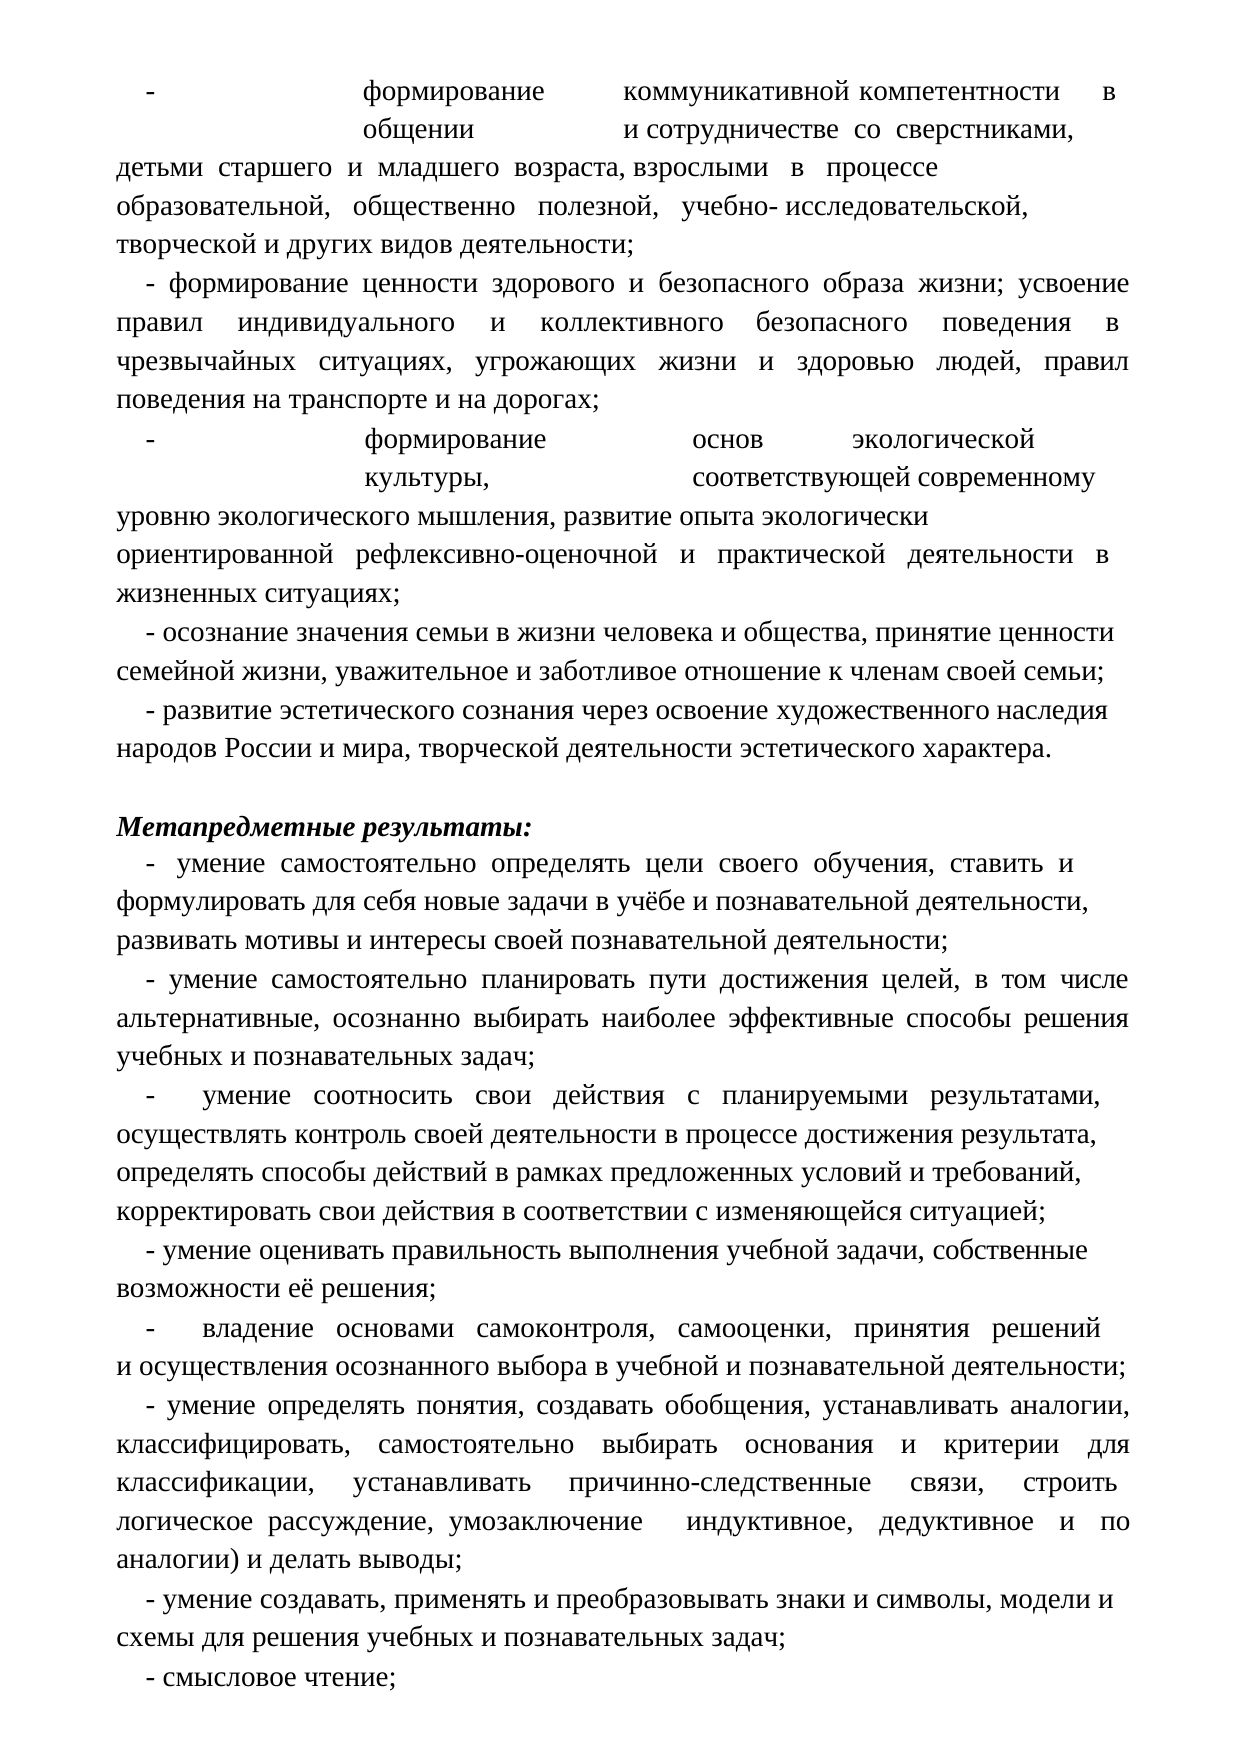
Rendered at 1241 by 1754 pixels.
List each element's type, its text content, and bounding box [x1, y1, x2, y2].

text - осознание значения семьи в жизни человека и общества, принятие ценности семейной жизни, уважительное и заботливое отношение к членам своей семьи; [116, 610, 1130, 688]
text - умение самостоятельно планировать пути достижения целей, в том числе альтернативные, осознанно выбирать наиболее эффективные способы решения учебных и познавательных задач; [116, 958, 1129, 1073]
text - умение создавать, применять и преобразовывать знаки и символы, модели и схемы для решения учебных и познавательных задач; [116, 1577, 1130, 1654]
text формулировать для себя новые задачи в учёбе и познавательной деятельности, развивать мотивы и интересы своей познавательной деятельности; [116, 880, 1130, 957]
list умение соотносить свои действия с планируемыми результатами, осуществлять контроль своей деятельности в процессе достижения результата, определять способы действий в рамках предложенных условий и требований, корректировать свои действия в соответствии с изменяющейся ситуацией; [116, 1074, 1130, 1228]
list формирование коммуникативной компетентности в общении и сотрудничестве со сверстниками, детьми старшего и младшего возраста, взрослыми в процессе образовательной, общественно полезной, учебно- исследовательской, творческой и других видов деятельности; [116, 69, 1130, 261]
text - умение определять понятия, создавать обобщения, устанавливать аналогии, классифицировать, самостоятельно выбирать основания и критерии для классификации, устанавливать причинно-следственные связи, строить логическое рассуждение, умозаключение индуктивное, дедуктивное и по аналогии) и делать выводы; [116, 1384, 1130, 1577]
list формирование основ экологической культуры, соответствующей современному уровню экологического мышления, развитие опыта экологически ориентированной рефлексивно-оценочной и практической деятельности в жизненных ситуациях; [116, 417, 1130, 610]
text - формирование ценности здорового и безопасного образа жизни; усвоение правил индивидуального и коллективного безопасного поведения в чрезвычайных ситуациях, угрожающих жизни и здоровью людей, правил поведения на транспорте и на дорогах; [116, 262, 1130, 417]
text - умение оценивать правильность выполнения учебной задачи, собственные возможности её решения; [116, 1228, 1130, 1305]
text - развитие эстетического сознания через освоение художественного наследия народов России и мира, творческой деятельности эстетического характера. [116, 689, 1130, 766]
text - смысловое чтение; [145, 1661, 1188, 1693]
list умение самостоятельно определять цели своего обучения, ставить и [145, 847, 1188, 879]
list владение основами самоконтроля, самооценки, принятия решений и осуществления осознанного выбора в учебной и познавательной деятельности; [116, 1306, 1130, 1383]
text Метапредметные результаты: [116, 811, 1188, 843]
